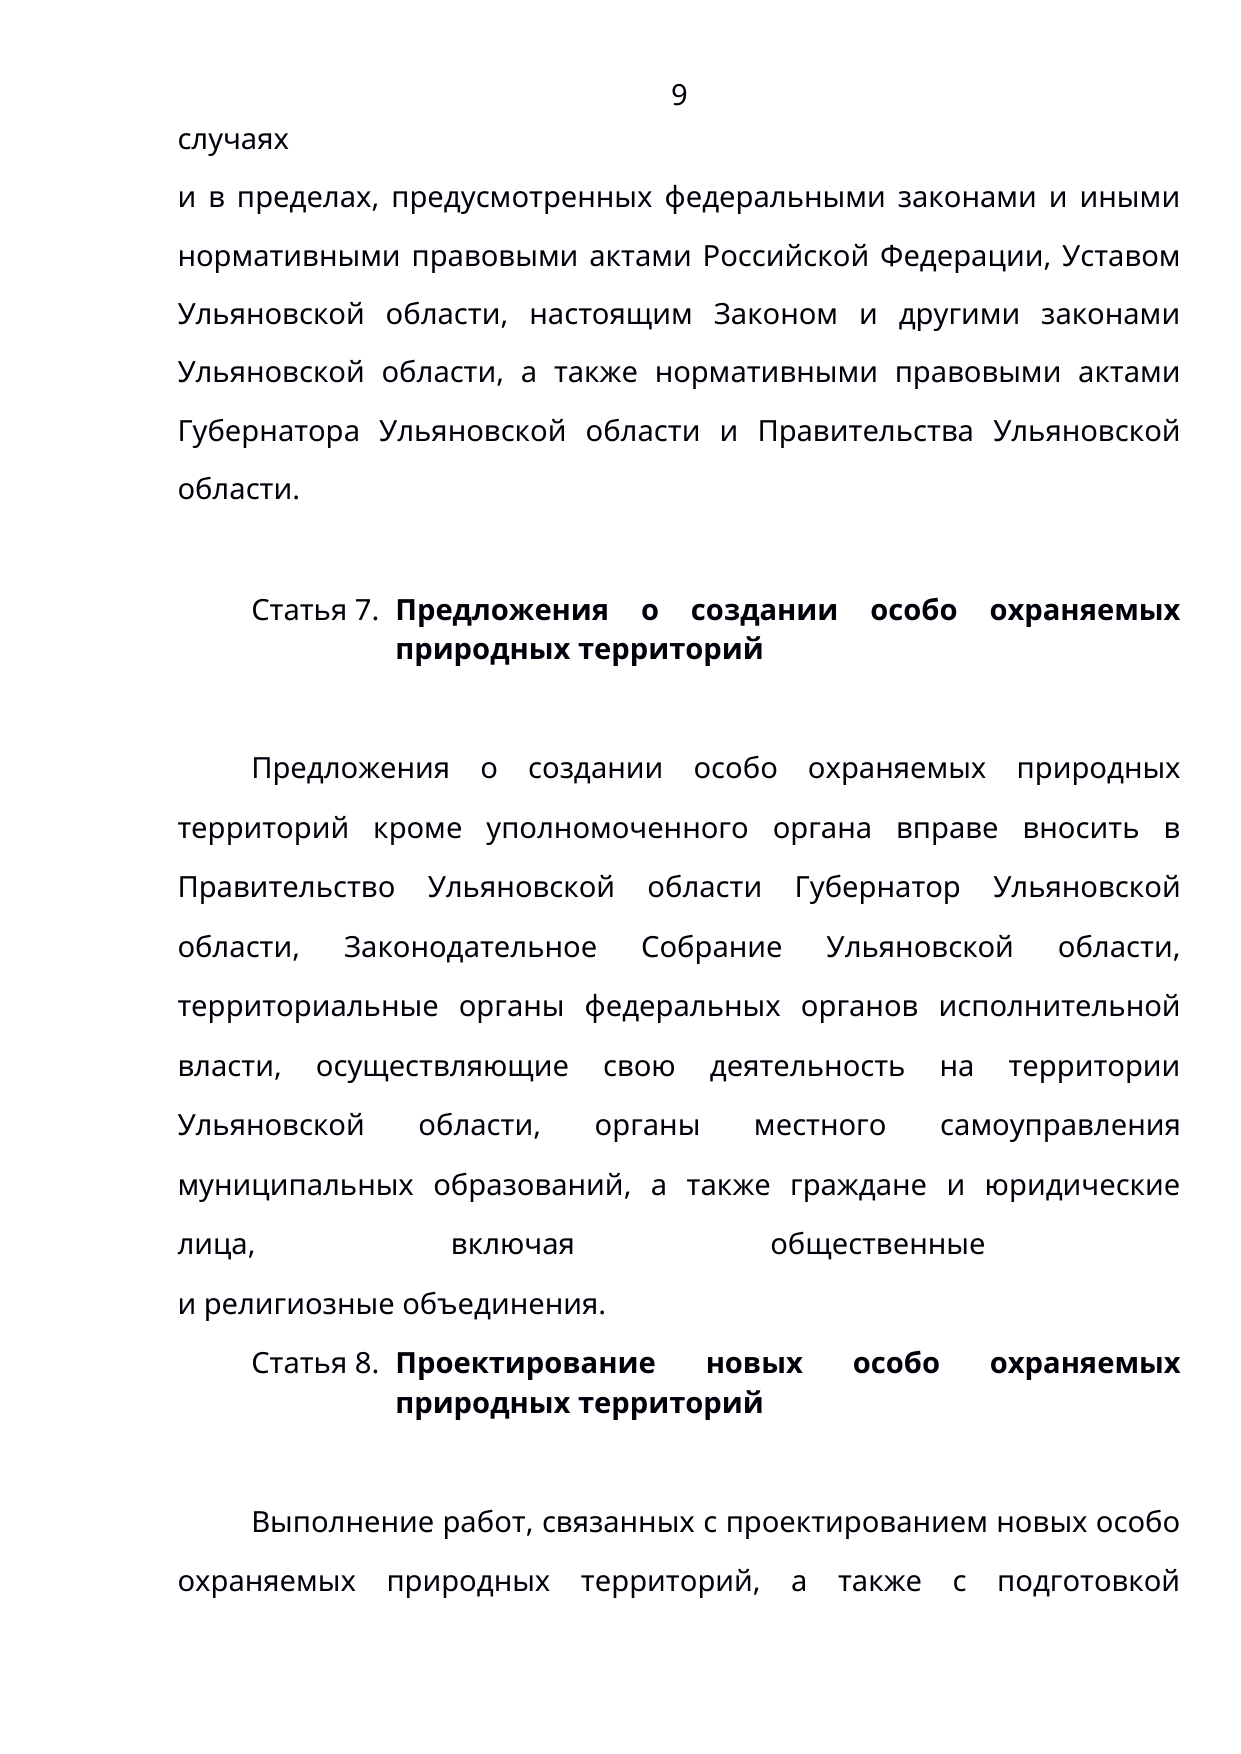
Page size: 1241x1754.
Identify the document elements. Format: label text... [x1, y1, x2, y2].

table_header Статья 8. [166, 1343, 384, 1422]
table_header Статья 7. [166, 589, 384, 668]
text Предложения о создании особо охраняемых природных территорий кроме уполномоченного органа вправе вносить в Правительство Ульяновской области Губернатор Ульяновской области, Законодательное Собрание Ульяновской области, территориальные органы федеральных органов исполнительной власти, осуществляющие свою деятельность на территории Ульяновской области, органы местного самоуправления муниципальных образований, а также граждане и юридические лица, включая общественные и религиозные объединения. [177, 748, 1181, 1323]
table_header Предложения о создании особо охраняемых природных территорий [384, 589, 1192, 668]
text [177, 118, 1181, 508]
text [177, 1501, 1181, 1600]
table_header Проектирование новых особо охраняемых природных территорий [384, 1343, 1192, 1422]
